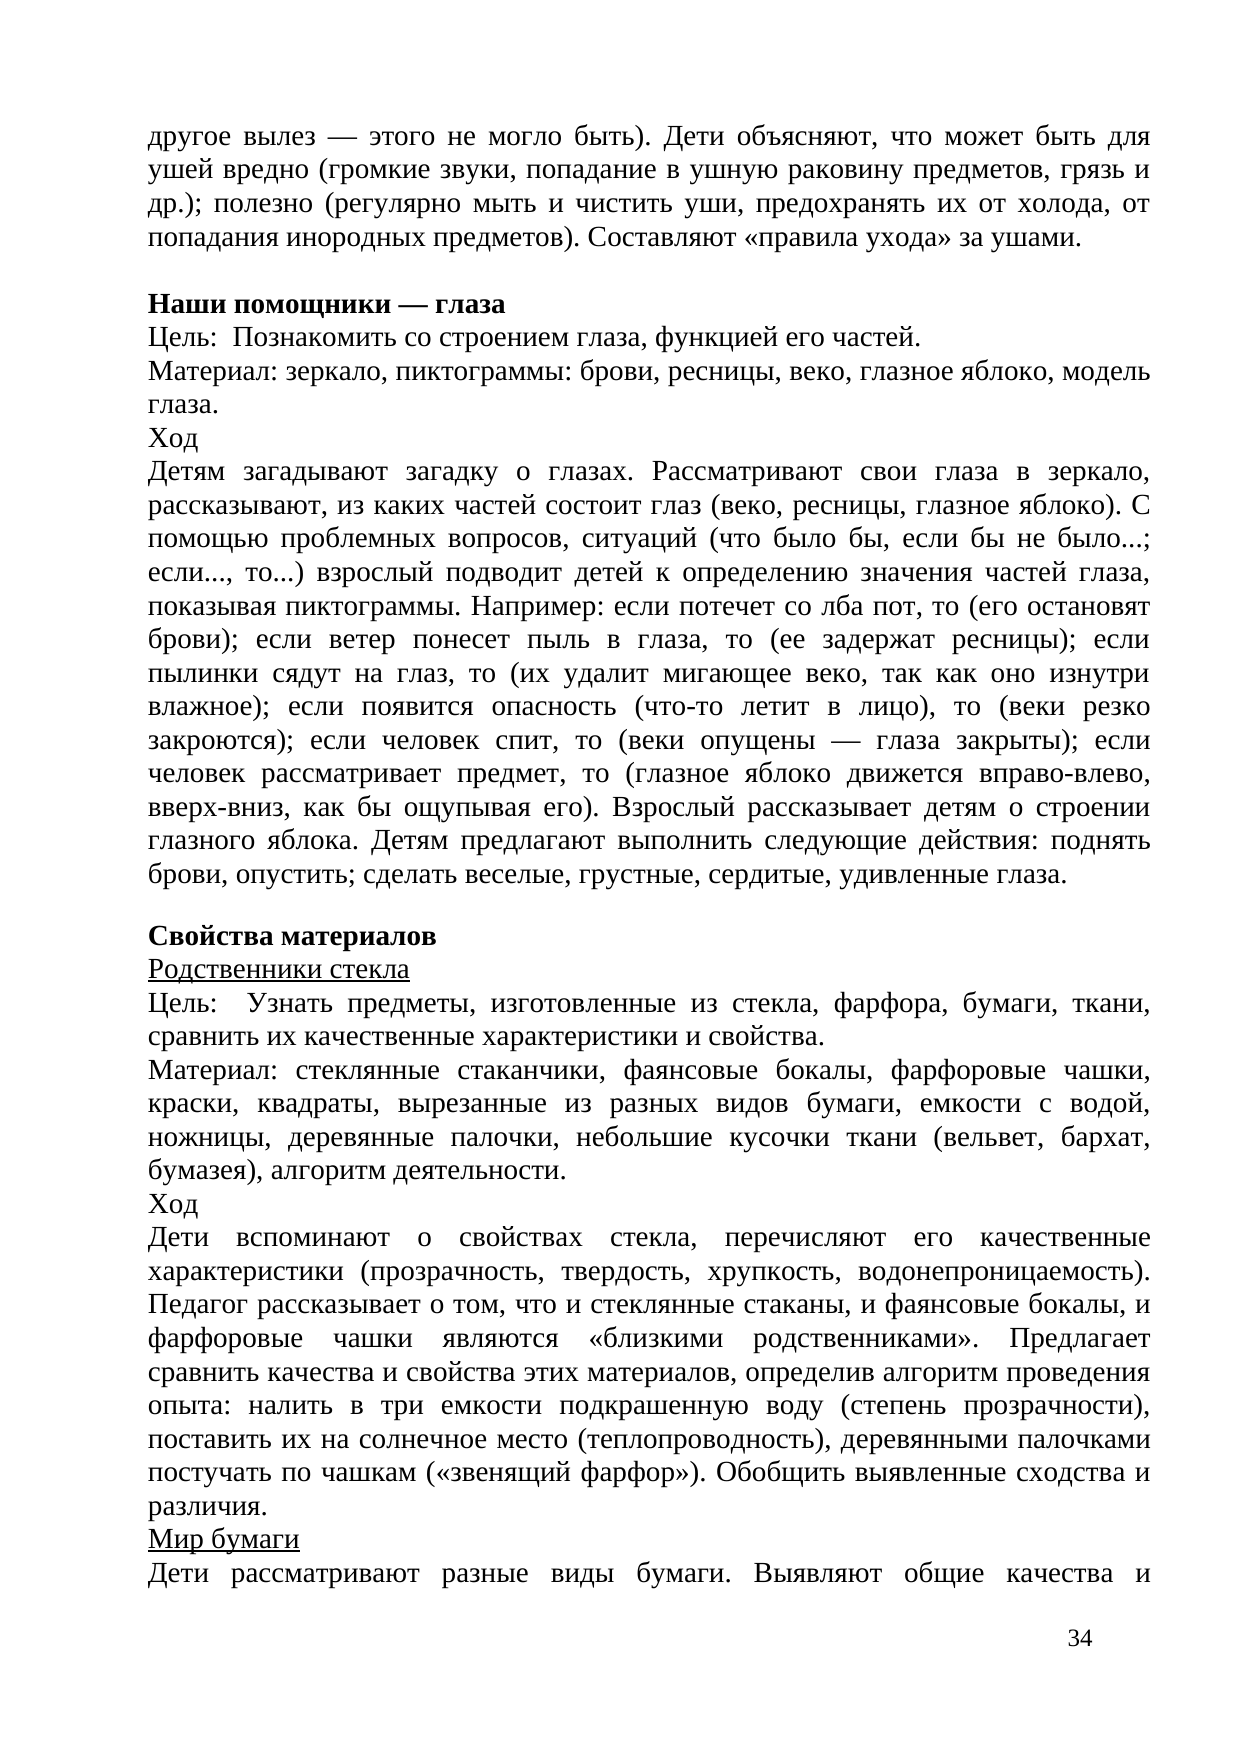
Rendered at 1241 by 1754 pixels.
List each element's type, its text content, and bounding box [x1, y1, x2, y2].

text Родственники стекла [148, 951, 1152, 985]
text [148, 118, 1152, 252]
text Свойства материалов [148, 918, 1152, 951]
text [148, 1555, 1152, 1588]
text Ход [148, 1186, 1152, 1219]
text Ход [148, 420, 1152, 453]
text Цель: Узнать предметы, изготовленные из стекла, фарфора, бумаги, ткани, сравнить их качественные характеристики и свойства. [148, 985, 1152, 1052]
text Наши помощники — глаза [148, 286, 1152, 319]
text Материал: стеклянные стаканчики, фаянсовые бокалы, фарфоровые чашки, краски, квадраты, вырезанные из разных видов бумаги, емкости с водой, ножницы, деревянные палочки, небольшие кусочки ткани (вельвет, бархат, бумазея), алгоритм деятельности. [148, 1052, 1152, 1186]
text Материал: зеркало, пиктограммы: брови, ресницы, веко, глазное яблоко, модель глаза. [148, 353, 1152, 420]
text Цель: Познакомить со строением глаза, функцией его частей. [148, 319, 1152, 353]
text Мир бумаги [148, 1521, 1152, 1555]
text Дети вспоминают о свойствах стекла, перечисляют его качественные характеристики (прозрачность, твердость, хрупкость, водонепроницаемость). Педагог рассказывает о том, что и стеклянные стаканы, и фаянсовые бокалы, и фарфоровые чашки являются «близкими родственниками». Предлагает сравнить качества и свойства этих материалов, определив алгоритм проведения опыта: налить в три емкости подкрашенную воду (степень прозрачности), поставить их на солнечное место (теплопроводность), деревянными палочками постучать по чашкам («звенящий фарфор»). Обобщить выявленные сходства и различия. [148, 1219, 1152, 1521]
text Детям загадывают загадку о глазах. Рассматривают свои глаза в зеркало, рассказывают, из каких частей состоит глаз (веко, ресницы, глазное яблоко). С помощью проблемных вопросов, ситуаций (что было бы, если бы не было...; если..., то...) взрослый подводит детей к определению значения частей глаза, показывая пиктограммы. Например: если потечет со лба пот, то (его остановят брови); если ветер понесет пыль в глаза, то (ее задержат ресницы); если пылинки сядут на глаз, то (их удалит мигающее веко, так как оно изнутри влажное); если появится опасность (что-то летит в лицо), то (веки резко закроются); если человек спит, то (веки опущены — глаза закрыты); если человек рассматривает предмет, то (глазное яблоко движется вправо-влево, вверх-вниз, как бы ощупывая его). Взрослый рассказывает детям о строении глазного яблока. Детям предлагают выполнить следующие действия: поднять брови, опустить; сделать веселые, грустные, сердитые, удивленные глаза. [148, 453, 1152, 889]
